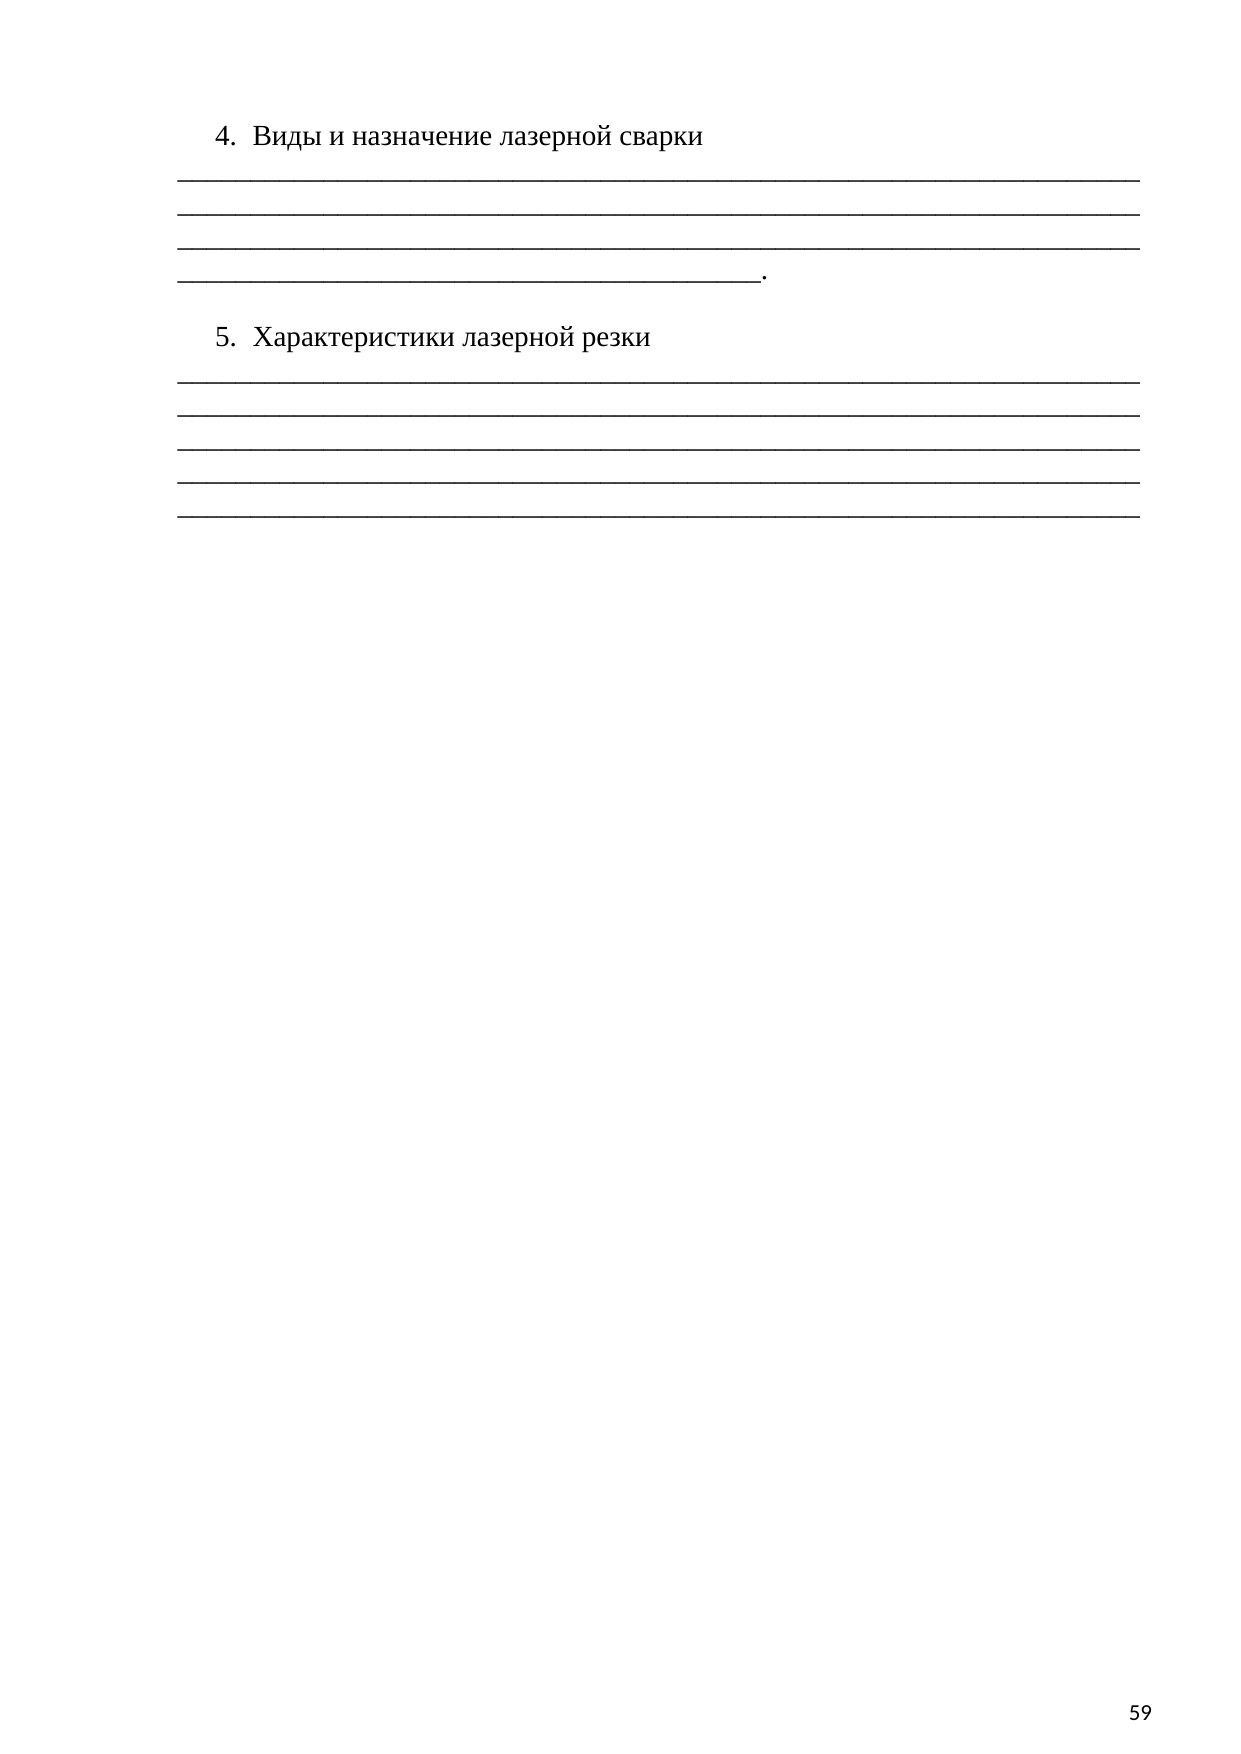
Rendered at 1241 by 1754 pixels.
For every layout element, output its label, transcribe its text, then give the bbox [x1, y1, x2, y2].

text __________________________________________________________________________________________________________________________________________________________________________________________________________________________________________________________________________________________________________________________________________ [177, 353, 1152, 521]
text ______________________________________________________________________________________________________________________________________________________________________________________________________________________________________________. [177, 152, 1152, 286]
list Виды и назначение лазерной сварки [215, 118, 1152, 152]
list Характеристики лазерной резки [215, 319, 1152, 353]
